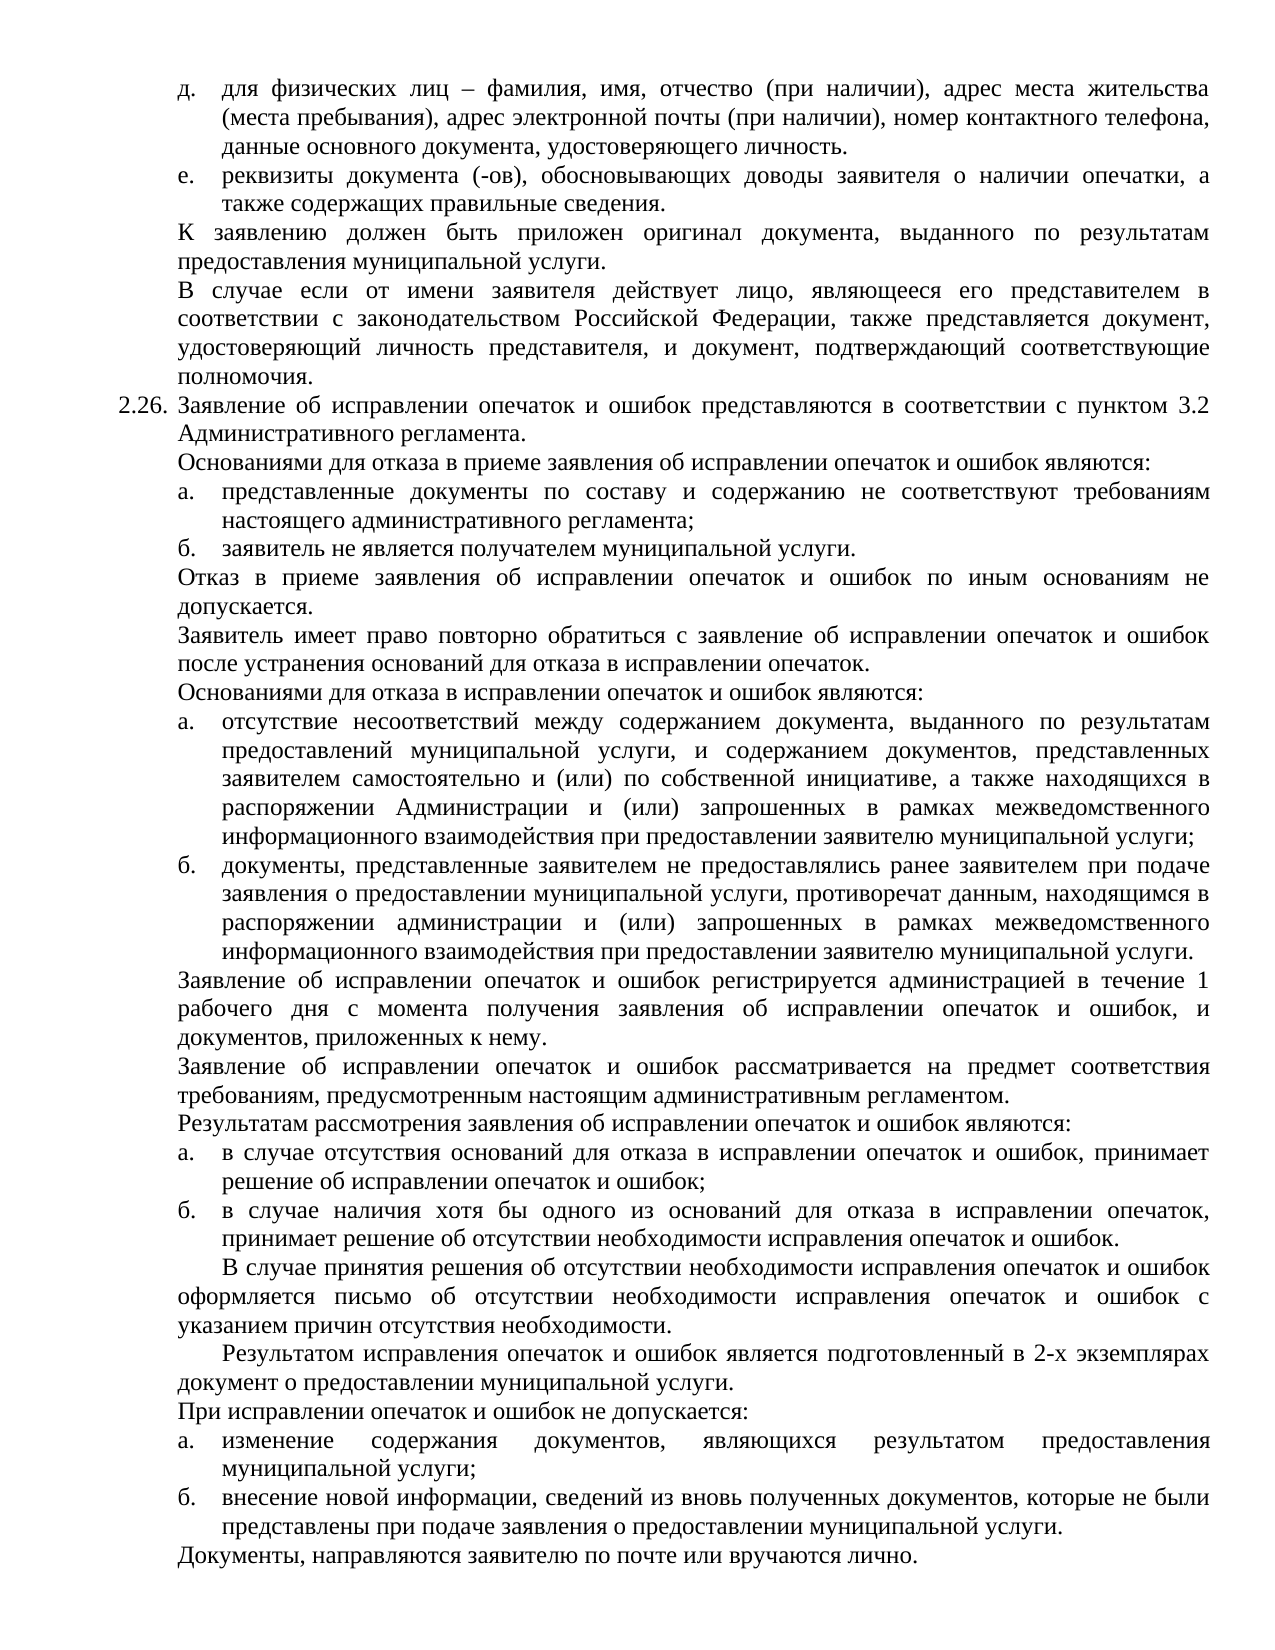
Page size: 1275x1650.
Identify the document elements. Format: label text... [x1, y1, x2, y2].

list документы, представленные заявителем не предоставлялись ранее заявителем при подаче заявления о предоставлении муниципальной услуги, противоречат данным, находящимся в распоряжении администрации и (или) запрошенных в рамках межведомственного информационного взаимодействия при предоставлении заявителю муниципальной услуги. [177, 850, 1211, 965]
list изменение содержания документов, являющихся результатом предоставления муниципальной услуги; [177, 1425, 1211, 1482]
text Заявление об исправлении опечаток и ошибок рассматривается на предмет соответствия требованиям, предусмотренным настоящим административным регламентом. [177, 1051, 1211, 1108]
text Результатом исправления опечаток и ошибок является подготовленный в 2-х экземплярах документ о предоставлении муниципальной услуги. [177, 1338, 1211, 1396]
list в случае наличия хотя бы одного из оснований для отказа в исправлении опечаток, принимает решение об отсутствии необходимости исправления опечаток и ошибок. [177, 1195, 1211, 1252]
text В случае принятия решения об отсутствии необходимости исправления опечаток и ошибок оформляется письмо об отсутствии необходимости исправления опечаток и ошибок с указанием причин отсутствия необходимости. [177, 1252, 1211, 1338]
list Заявление об исправлении опечаток и ошибок представляются в соответствии с пунктом 3.2 Административного регламента. [118, 390, 1211, 447]
text Заявление об исправлении опечаток и ошибок регистрируется администрацией в течение 1 рабочего дня с момента получения заявления об исправлении опечаток и ошибок, и документов, приложенных к нему. [177, 965, 1211, 1051]
text Результатам рассмотрения заявления об исправлении опечаток и ошибок являются: [177, 1108, 1211, 1137]
list представленные документы по составу и содержанию не соответствуют требованиям настоящего административного регламента; [177, 476, 1211, 533]
list заявитель не является получателем муниципальной услуги. [177, 533, 1211, 562]
text Отказ в приеме заявления об исправлении опечаток и ошибок по иным основаниям не допускается. [177, 562, 1211, 620]
list отсутствие несоответствий между содержанием документа, выданного по результатам предоставлений муниципальной услуги, и содержанием документов, представленных заявителем самостоятельно и (или) по собственной инициативе, а также находящихся в распоряжении Администрации и (или) запрошенных в рамках межведомственного информационного взаимодействия при предоставлении заявителю муниципальной услуги; [177, 706, 1211, 850]
list для физических лиц – фамилия, имя, отчество (при наличии), адрес места жительства (места пребывания), адрес электронной почты (при наличии), номер контактного телефона, данные основного документа, удостоверяющего личность. [177, 73, 1211, 160]
text Заявитель имеет право повторно обратиться с заявление об исправлении опечаток и ошибок после устранения оснований для отказа в исправлении опечаток. [177, 620, 1211, 677]
list в случае отсутствия оснований для отказа в исправлении опечаток и ошибок, принимает решение об исправлении опечаток и ошибок; [177, 1137, 1211, 1195]
text При исправлении опечаток и ошибок не допускается: [177, 1396, 1211, 1425]
list реквизиты документа (-ов), обосновывающих доводы заявителя о наличии опечатки, а также содержащих правильные сведения. [177, 160, 1211, 217]
text Основаниями для отказа в приеме заявления об исправлении опечаток и ошибок являются: [177, 447, 1211, 476]
text Основаниями для отказа в исправлении опечаток и ошибок являются: [177, 677, 1211, 706]
text Документы, направляются заявителю по почте или вручаются лично. [177, 1540, 1211, 1568]
list внесение новой информации, сведений из вновь полученных документов, которые не были представлены при подаче заявления о предоставлении муниципальной услуги. [177, 1482, 1211, 1540]
text В случае если от имени заявителя действует лицо, являющееся его представителем в соответствии с законодательством Российской Федерации, также представляется документ, удостоверяющий личность представителя, и документ, подтверждающий соответствующие полномочия. [177, 275, 1211, 390]
text К заявлению должен быть приложен оригинал документа, выданного по результатам предоставления муниципальной услуги. [177, 217, 1211, 275]
